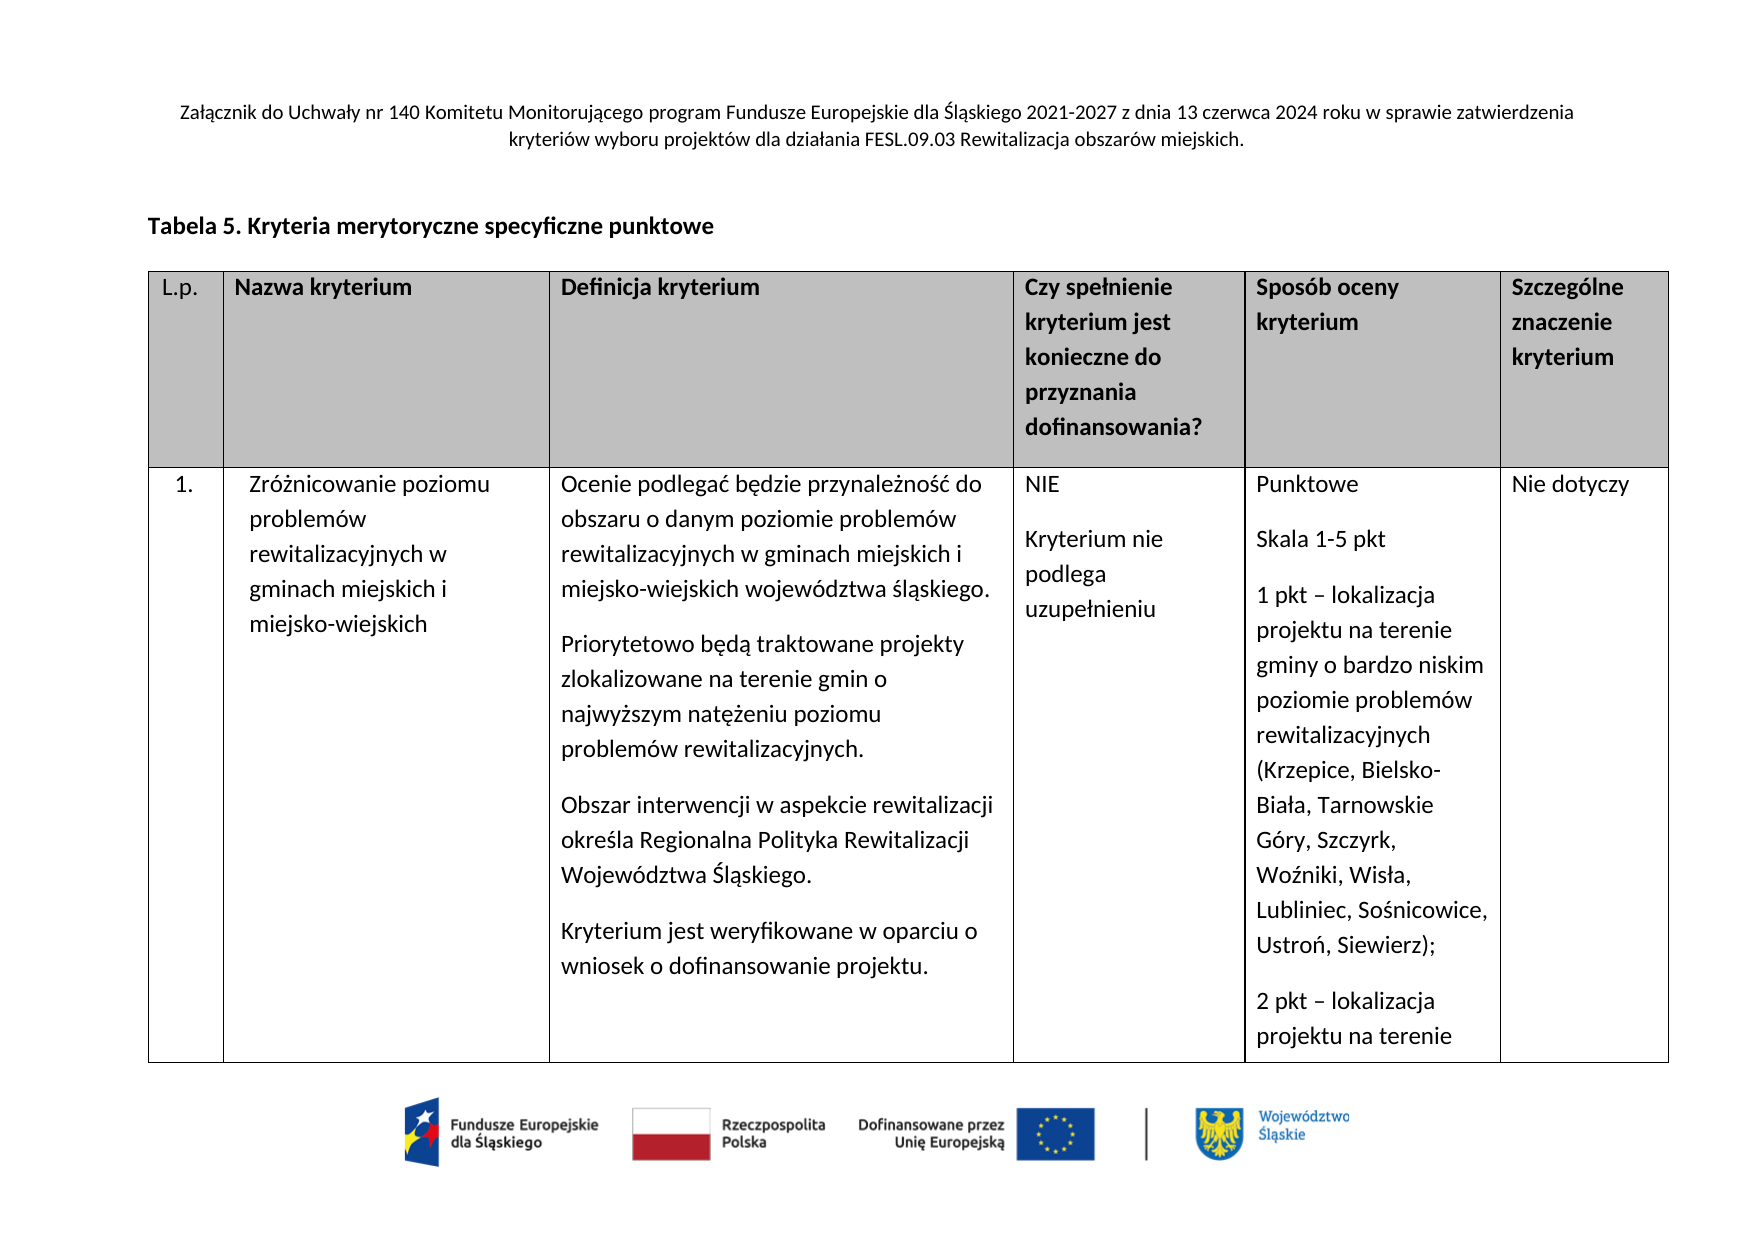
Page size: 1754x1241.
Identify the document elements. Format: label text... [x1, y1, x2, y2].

table_header Definicja kryterium [550, 272, 1013, 467]
table_cell Nie dotyczy [1501, 468, 1668, 1062]
table_header Sposób oceny kryterium [1246, 272, 1500, 467]
text Tabela 5. Kryteria merytoryczne specyficzne punktowe [148, 211, 1606, 241]
picture [404, 1097, 1350, 1167]
table_cell Zróżnicowanie poziomu problemów rewitalizacyjnych w gminach miejskich i miejsko-wiejskich [224, 468, 549, 1062]
table_cell NIE Kryterium nie podlega uzupełnieniu [1014, 468, 1244, 1062]
table_header Szczególne znaczenie kryterium [1501, 272, 1668, 467]
table_header Czy spełnienie kryterium jest konieczne do przyznania dofinansowania? [1014, 272, 1244, 467]
table_header Nazwa kryterium [224, 272, 549, 467]
table_cell [149, 468, 223, 1062]
table_header L.p. [149, 272, 223, 467]
